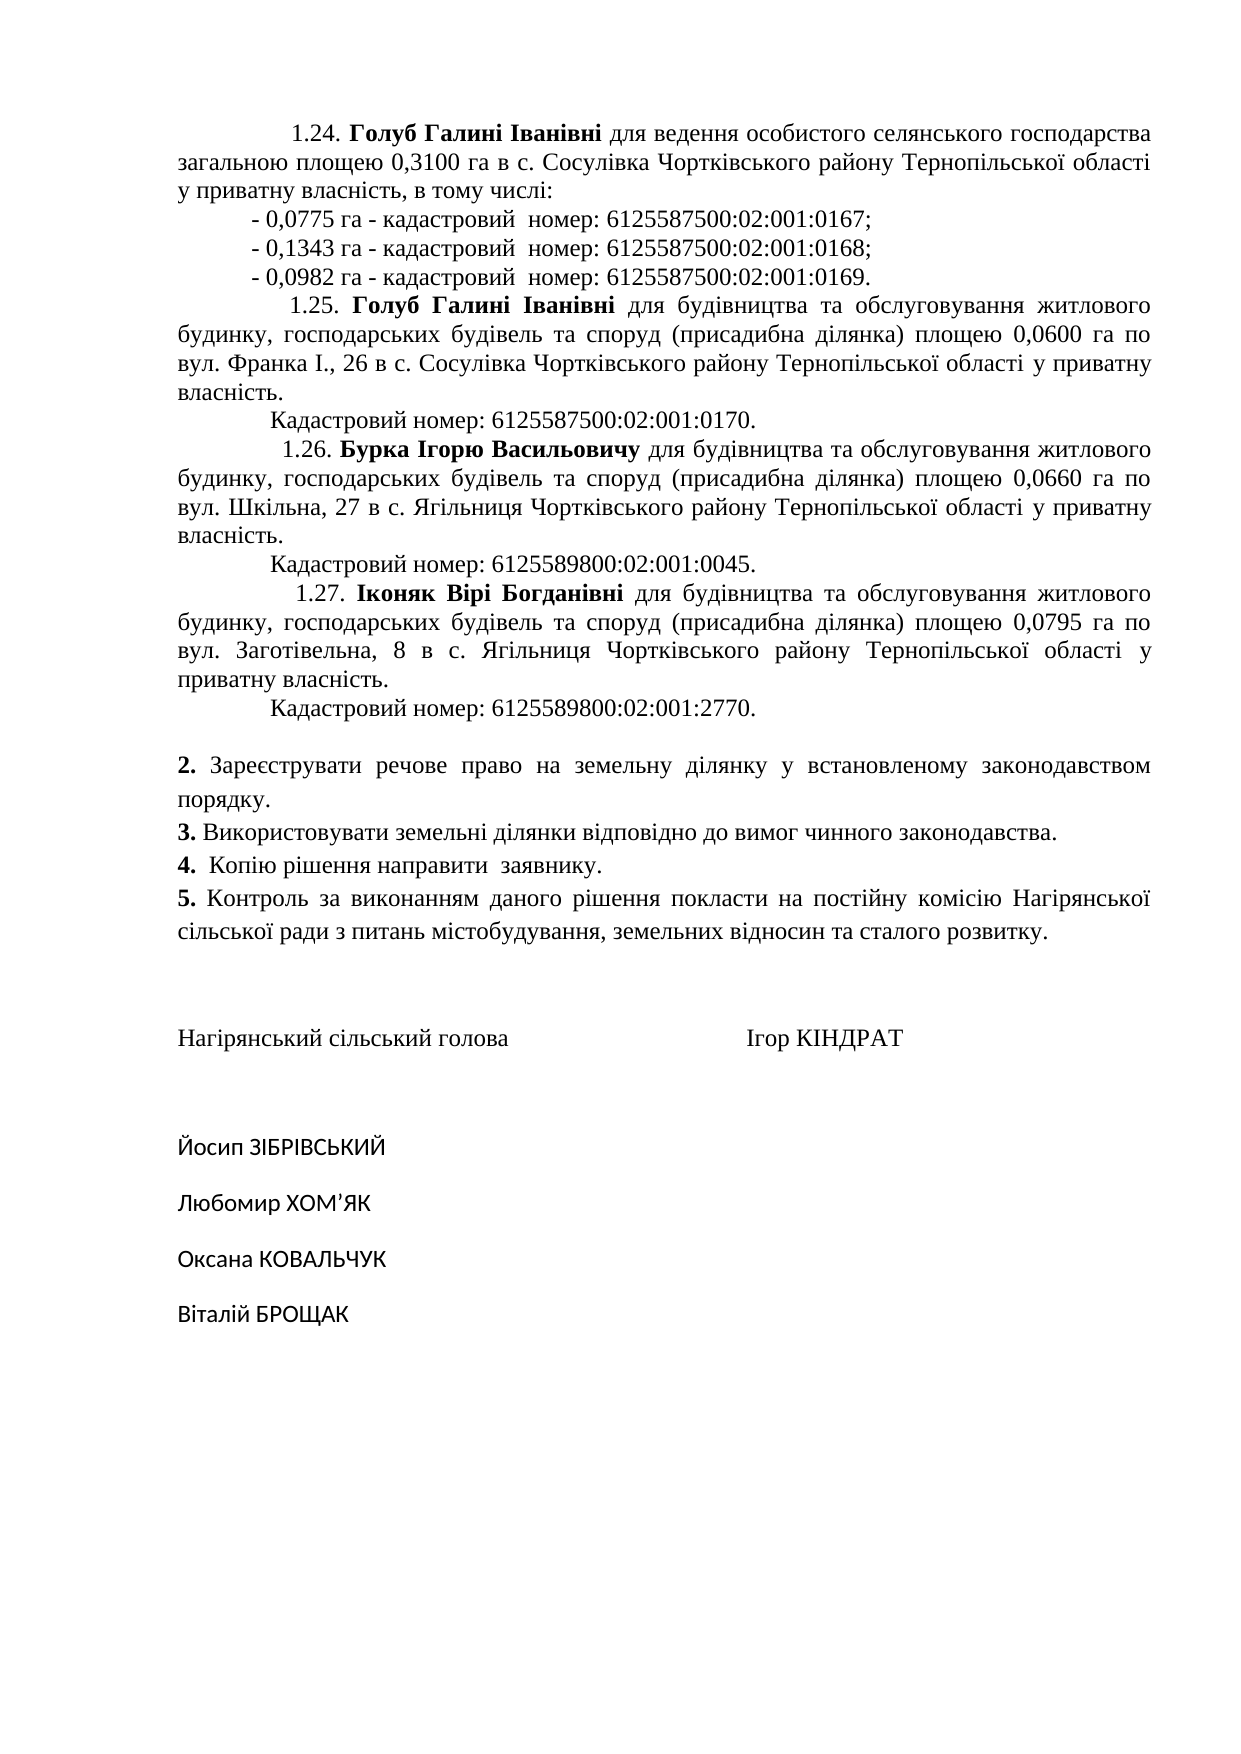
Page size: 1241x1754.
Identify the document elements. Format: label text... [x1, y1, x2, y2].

text Кадастровий номер: 6125589800:02:001:2770. [177, 693, 1152, 722]
text Любомир ХОМ’ЯК [177, 1187, 1152, 1217]
text - 0,1343 га - кадастровий номер: 6125587500:02:001:0168; [177, 233, 1152, 262]
text Йосип ЗІБРІВСЬКИЙ [177, 1131, 1152, 1162]
text 2. Зареєструвати речове право на земельну ділянку у встановленому законодавством порядку. [177, 751, 1152, 812]
text 1.25. Голуб Галині Іванівні для будівництва та обслуговування житлового будинку, господарських будівель та споруд (присадибна ділянка) площею 0,0600 га по вул. Франка І., 26 в с. Сосулівка Чортківського району Тернопільської області у приватну власність. [177, 291, 1152, 406]
text 4. Копію рішення направити заявнику. [177, 850, 1152, 878]
text 3. Використовувати земельні ділянки відповідно до вимог чинного законодавства. [177, 817, 1152, 845]
text 1.27. Іконяк Вірі Богданівні для будівництва та обслуговування житлового будинку, господарських будівель та споруд (присадибна ділянка) площею 0,0795 га по вул. Заготівельна, 8 в с. Ягільниця Чортківського району Тернопільської області у приватну власність. [177, 578, 1152, 693]
text - 0,0982 га - кадастровий номер: 6125587500:02:001:0169. [177, 262, 1152, 291]
text Нагірянський сільський голова Ігор КІНДРАТ [177, 1023, 1152, 1052]
text Віталій БРОЩАК [177, 1299, 1152, 1329]
text 1.26. Бурка Ігорю Васильовичу для будівництва та обслуговування житлового будинку, господарських будівель та споруд (присадибна ділянка) площею 0,0660 га по вул. Шкільна, 27 в с. Ягільниця Чортківського району Тернопільської області у приватну власність. [177, 434, 1152, 549]
text 1.24. Голуб Галині Іванівні для ведення особистого селянського господарства загальною площею 0,3100 га в с. Сосулівка Чортківського району Тернопільської області у приватну власність, в тому числі: [177, 118, 1152, 204]
text Кадастровий номер: 6125587500:02:001:0170. [177, 406, 1152, 434]
text - 0,0775 га - кадастровий номер: 6125587500:02:001:0167; [177, 204, 1152, 233]
text Оксана КОВАЛЬЧУК [177, 1243, 1152, 1273]
text 5. Контроль за виконанням даного рішення покласти на постійну комісію Нагірянської сільської ради з питань містобудування, земельних відносин та сталого розвитку. [177, 883, 1152, 944]
text Кадастровий номер: 6125589800:02:001:0045. [177, 549, 1152, 578]
